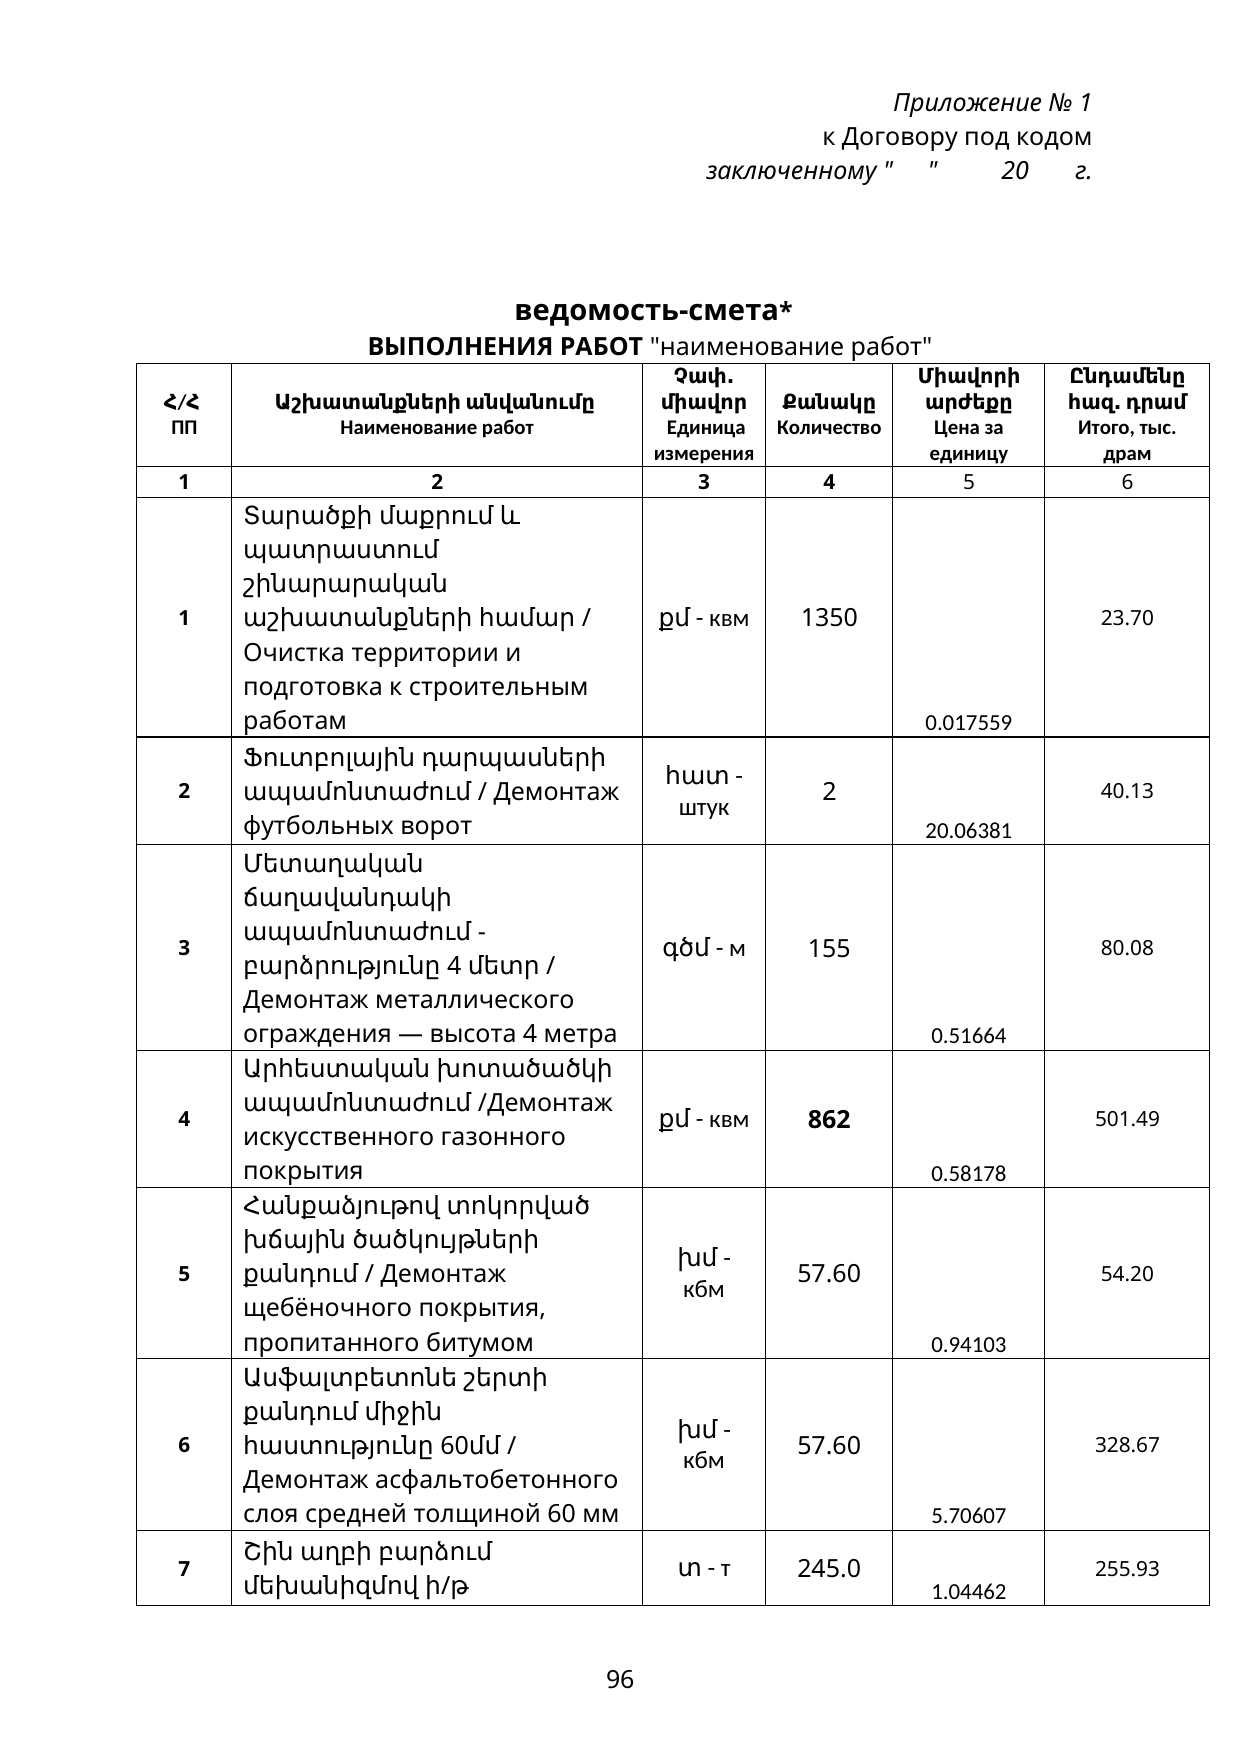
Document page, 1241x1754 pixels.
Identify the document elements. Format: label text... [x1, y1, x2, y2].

table_cell 40.13 [1045, 738, 1209, 844]
table_cell 4 [766, 467, 892, 497]
table_cell քմ - квм [643, 1051, 765, 1187]
table_cell 1.04462 [893, 1531, 1044, 1605]
table_cell քմ - квм [643, 498, 765, 736]
table_cell 5 [137, 1188, 231, 1358]
table_cell 6 [137, 1359, 231, 1529]
table_header Ընդամենը հազ․ դրամ Итого, тыс. драм [1045, 364, 1209, 466]
text ведомость-смета* [148, 289, 1092, 328]
table_cell 5.70607 [893, 1359, 1044, 1529]
table_cell 0.58178 [893, 1051, 1044, 1187]
table_cell հատ - штук [643, 738, 765, 844]
table_cell 0.017559 [893, 498, 1044, 736]
table_cell 2 [232, 467, 642, 497]
table_cell Ասֆալտբետոնե շերտի քանդում միջին հաստությունը 60մմ / Демонтаж асфальтобетонного слоя средней толщиной 60 мм [232, 1359, 642, 1529]
table_cell 862 [766, 1051, 892, 1187]
table_cell 4 [137, 1051, 231, 1187]
text ВЫПОЛНЕНИЯ РАБОТ "наименование работ" [148, 328, 1092, 362]
table_cell 1 [137, 467, 231, 497]
table_header Քանակը Количество [766, 364, 892, 466]
table_cell Տարածքի մաքրում և պատրաստում շինարարական աշխատանքների համար / Очистка территории и подготовка к строительным работам [232, 498, 642, 736]
table_cell գծմ - м [643, 845, 765, 1049]
table_cell տ - т [643, 1531, 765, 1605]
table_header Աշխատանքների անվանումը Наименование работ [232, 364, 642, 466]
table_cell 3 [137, 845, 231, 1049]
table_cell 3 [643, 467, 765, 497]
table_cell 6 [1045, 467, 1209, 497]
table_cell 245.0 [766, 1531, 892, 1605]
table_cell 5 [893, 467, 1044, 497]
table_cell 54.20 [1045, 1188, 1209, 1358]
table_cell 57.60 [766, 1359, 892, 1529]
table_cell 0.51664 [893, 845, 1044, 1049]
table_cell 80.08 [1045, 845, 1209, 1049]
table_cell 155 [766, 845, 892, 1049]
table_cell 0.94103 [893, 1188, 1044, 1358]
table_cell 501.49 [1045, 1051, 1209, 1187]
table_cell 20.06381 [893, 738, 1044, 844]
table_cell Հանքաձյութով տոկորված խճային ծածկույթների քանդում / Демонтаж щебёночного покрытия, пропитанного битумом [232, 1188, 642, 1358]
table_cell 7 [137, 1531, 231, 1605]
text Приложение № 1 [148, 84, 1092, 118]
table_header Միավորի արժեքը Цена за единицу [893, 364, 1044, 466]
table_cell Արհեստական խոտածածկի ապամոնտաժում /Демонтаж искусственного газонного покрытия [232, 1051, 642, 1187]
table_cell Մետաղական ճաղավանդակի ապամոնտաժում - բարձրությունը 4 մետր / Демонтаж металлического ограждения — высота 4 метра [232, 845, 642, 1049]
table_header Չափ․ միավոր Единица измерения [643, 364, 765, 466]
table_cell Ֆուտբոլային դարպասների ապամոնտաժում / Демонтаж футбольных ворот [232, 738, 642, 844]
table_header Հ/Հ ПП [137, 364, 231, 466]
table_cell 2 [137, 738, 231, 844]
table_cell 1 [137, 498, 231, 736]
table_cell 328.67 [1045, 1359, 1209, 1529]
text к Договору под кодом заключенному " " 20 г. [148, 118, 1092, 187]
table_cell 1350 [766, 498, 892, 736]
table_cell խմ - кбм [643, 1359, 765, 1529]
table_cell 255.93 [1045, 1531, 1209, 1605]
table_cell 23.70 [1045, 498, 1209, 736]
table_cell 57.60 [766, 1188, 892, 1358]
table_cell խմ - кбм [643, 1188, 765, 1358]
table_cell 2 [766, 738, 892, 844]
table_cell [232, 1531, 642, 1605]
